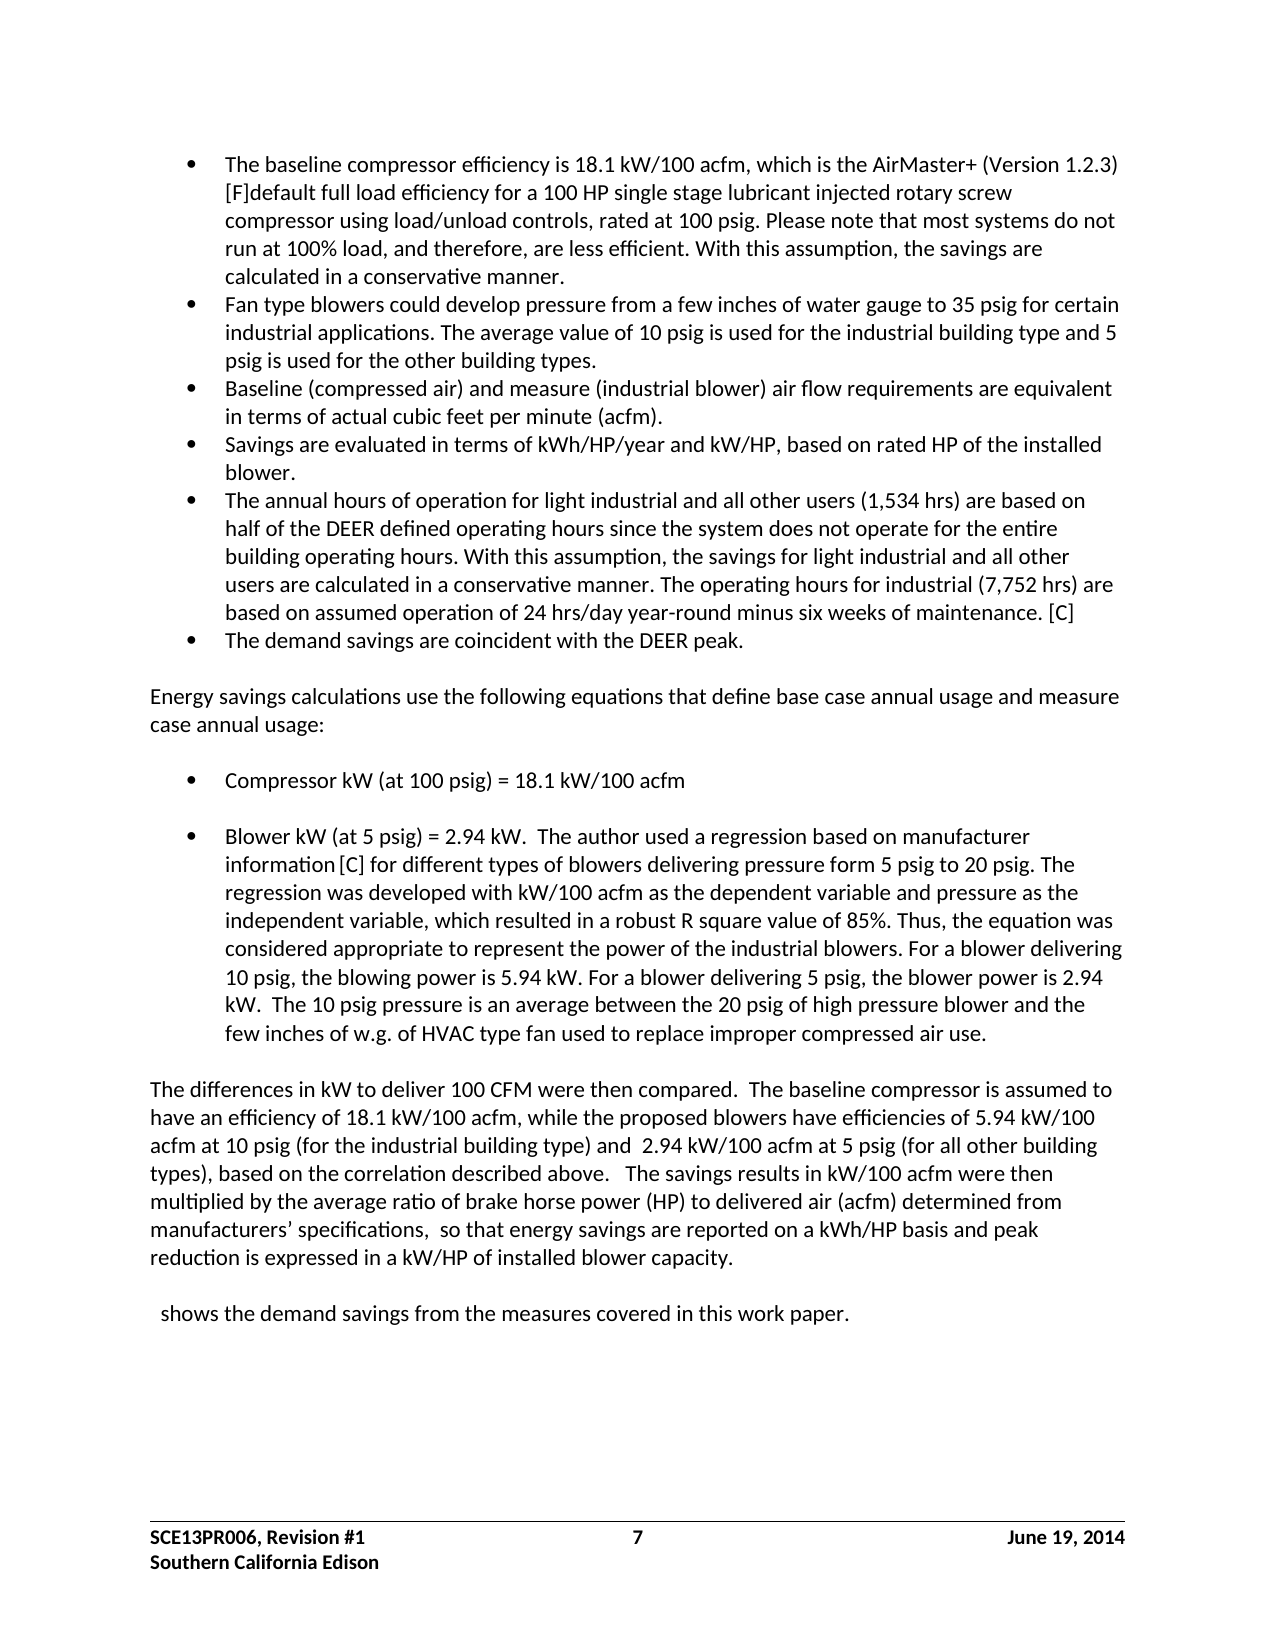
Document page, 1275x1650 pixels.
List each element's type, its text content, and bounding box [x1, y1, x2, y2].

list The demand savings are coincident with the DEER peak. [187, 626, 1125, 654]
list Baseline (compressed air) and measure (industrial blower) air flow requirements are equivalent in terms of actual cubic feet per minute (acfm). [187, 374, 1125, 430]
text The differences in kW to deliver 100 CFM were then compared. The baseline compressor is assumed to have an efficiency of 18.1 kW/100 acfm, while the proposed blowers have efficiencies of 5.94 kW/100 acfm at 10 psig (for the industrial building type) and 2.94 kW/100 acfm at 5 psig (for all other building types), based on the correlation described above. The savings results in kW/100 acfm were then multiplied by the average ratio of brake horse power (HP) to delivered air (acfm) determined from manufacturers’ specifications, so that energy savings are reported on a kWh/HP basis and peak reduction is expressed in a kW/HP of installed blower capacity. [150, 1075, 1125, 1271]
list Savings are evaluated in terms of kWh/HP/year and kW/HP, based on rated HP of the installed blower. [187, 430, 1125, 486]
text Energy savings calculations use the following equations that define base case annual usage and measure case annual usage: [150, 682, 1125, 738]
list Fan type blowers could develop pressure from a few inches of water gauge to 35 psig for certain industrial applications. The average value of 10 psig is used for the industrial building type and 5 psig is used for the other building types. [187, 290, 1125, 374]
list The annual hours of operation for light industrial and all other users (1,534 hrs) are based on half of the DEER defined operating hours since the system does not operate for the entire building operating hours. With this assumption, the savings for light industrial and all other users are calculated in a conservative manner. The operating hours for industrial (7,752 hrs) are based on assumed operation of 24 hrs/day year-round minus six weeks of maintenance. [C] [187, 486, 1125, 626]
list Compressor kW (at 100 psig) = 18.1 kW/100 acfm [187, 766, 1125, 794]
list Blower kW (at 5 psig) = 2.94 kW. The author used a regression based on manufacturer information [C] for different types of blowers delivering pressure form 5 psig to 20 psig. The regression was developed with kW/100 acfm as the dependent variable and pressure as the independent variable, which resulted in a robust R square value of 85%. Thus, the equation was considered appropriate to represent the power of the industrial blowers. For a blower delivering 10 psig, the blowing power is 5.94 kW. For a blower delivering 5 psig, the blower power is 2.94 kW. The 10 psig pressure is an average between the 20 psig of high pressure blower and the few inches of w.g. of HVAC type fan used to replace improper compressed air use. [187, 822, 1125, 1047]
list The baseline compressor efficiency is 18.1 kW/100 acfm, which is the AirMaster+ (Version 1.2.3) [F]default full load efficiency for a 100 HP single stage lubricant injected rotary screw compressor using load/unload controls, rated at 100 psig. Please note that most systems do not run at 100% load, and therefore, are less efficient. With this assumption, the savings are calculated in a conservative manner. [187, 150, 1125, 290]
text Table 8 shows the demand savings from the measures covered in this work paper. [150, 1299, 1125, 1327]
